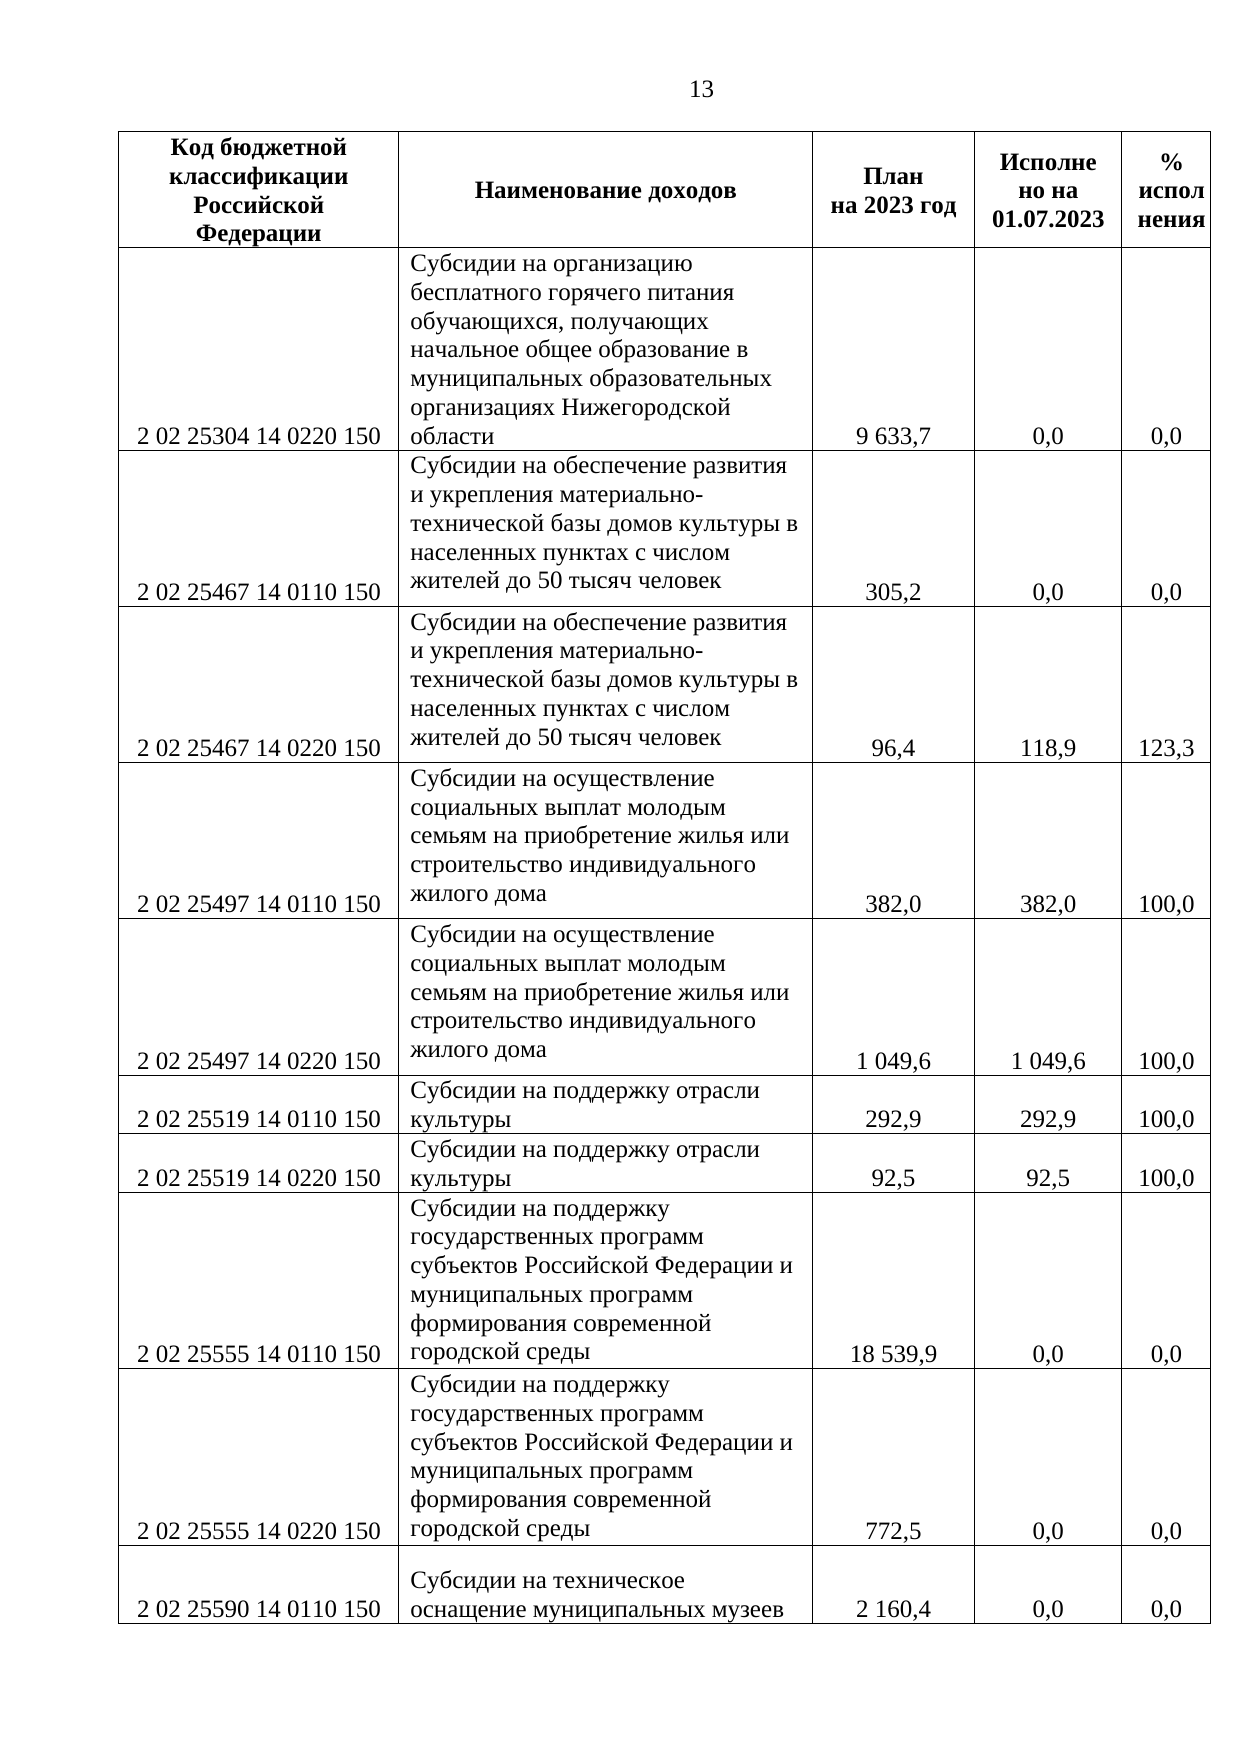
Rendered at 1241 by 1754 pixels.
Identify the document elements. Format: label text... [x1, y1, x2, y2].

table_cell 1 049,6 [975, 919, 1121, 1074]
table_cell Субсидии на поддержку отрасли культуры [399, 1134, 812, 1192]
table_cell 0,0 [975, 1546, 1121, 1623]
table_cell 0,0 [975, 1369, 1121, 1545]
table_cell 382,0 [975, 763, 1121, 918]
table_header % исполнения [1122, 132, 1210, 247]
table_cell 2 02 25555 14 0110 150 [119, 1193, 398, 1368]
table_cell Субсидии на обеспечение развития и укрепления материально-технической базы домов культуры в населенных пунктах с числом жителей до 50 тысяч человек [399, 607, 812, 762]
table_cell 92,5 [813, 1134, 974, 1192]
table_cell 382,0 [813, 763, 974, 918]
table_cell 96,4 [813, 607, 974, 762]
table_header Код бюджетной классификации Российской Федерации [119, 132, 398, 247]
table_header Исполне но на 01.07.2023 [975, 132, 1121, 247]
table_cell 2 02 25590 14 0110 150 [119, 1546, 398, 1623]
table_cell 0,0 [975, 1193, 1121, 1368]
table_cell Субсидии на поддержку отрасли культуры [399, 1076, 812, 1133]
table_header Наименование доходов [399, 132, 812, 247]
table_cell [399, 1546, 812, 1623]
table_cell 2 02 25497 14 0110 150 [119, 763, 398, 918]
table_cell 2 160,4 [813, 1546, 974, 1623]
table_cell 9 633,7 [813, 248, 974, 449]
table_cell 2 02 25467 14 0110 150 [119, 451, 398, 606]
table_cell 2 02 25555 14 0220 150 [119, 1369, 398, 1545]
table_cell 305,2 [813, 451, 974, 606]
table_cell 100,0 [1122, 1134, 1210, 1192]
table_cell 2 02 25304 14 0220 150 [119, 248, 398, 449]
table_cell Субсидии на осуществление социальных выплат молодым семьям на приобретение жилья или строительство индивидуального жилого дома [399, 763, 812, 918]
table_cell 100,0 [1122, 919, 1210, 1074]
table_cell 292,9 [975, 1076, 1121, 1133]
table_cell 18 539,9 [813, 1193, 974, 1368]
table_cell 0,0 [975, 248, 1121, 449]
table_cell 100,0 [1122, 763, 1210, 918]
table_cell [399, 248, 812, 449]
table_cell 2 02 25519 14 0110 150 [119, 1076, 398, 1133]
table_cell 0,0 [1122, 248, 1210, 449]
table_cell 1 049,6 [813, 919, 974, 1074]
table_cell 123,3 [1122, 607, 1210, 762]
table_cell 2 02 25497 14 0220 150 [119, 919, 398, 1074]
table_cell Субсидии на поддержку государственных программ субъектов Российской Федерации и муниципальных программ формирования современной городской среды [399, 1193, 812, 1368]
table_cell 100,0 [1122, 1076, 1210, 1133]
table_cell Субсидии на осуществление социальных выплат молодым семьям на приобретение жилья или строительство индивидуального жилого дома [399, 919, 812, 1074]
table_cell 2 02 25467 14 0220 150 [119, 607, 398, 762]
table_header План на 2023 год [813, 132, 974, 247]
table_cell 0,0 [1122, 1546, 1210, 1623]
table_cell 118,9 [975, 607, 1121, 762]
table_cell 2 02 25519 14 0220 150 [119, 1134, 398, 1192]
table_cell 772,5 [813, 1369, 974, 1545]
table_cell 92,5 [975, 1134, 1121, 1192]
table_cell Субсидии на обеспечение развития и укрепления материально-технической базы домов культуры в населенных пунктах с числом жителей до 50 тысяч человек [399, 451, 812, 606]
table_cell 0,0 [1122, 1369, 1210, 1545]
table_cell 0,0 [1122, 451, 1210, 606]
table_cell 0,0 [1122, 1193, 1210, 1368]
table_cell 292,9 [813, 1076, 974, 1133]
table_cell Субсидии на поддержку государственных программ субъектов Российской Федерации и муниципальных программ формирования современной городской среды [399, 1369, 812, 1545]
table_cell 0,0 [975, 451, 1121, 606]
